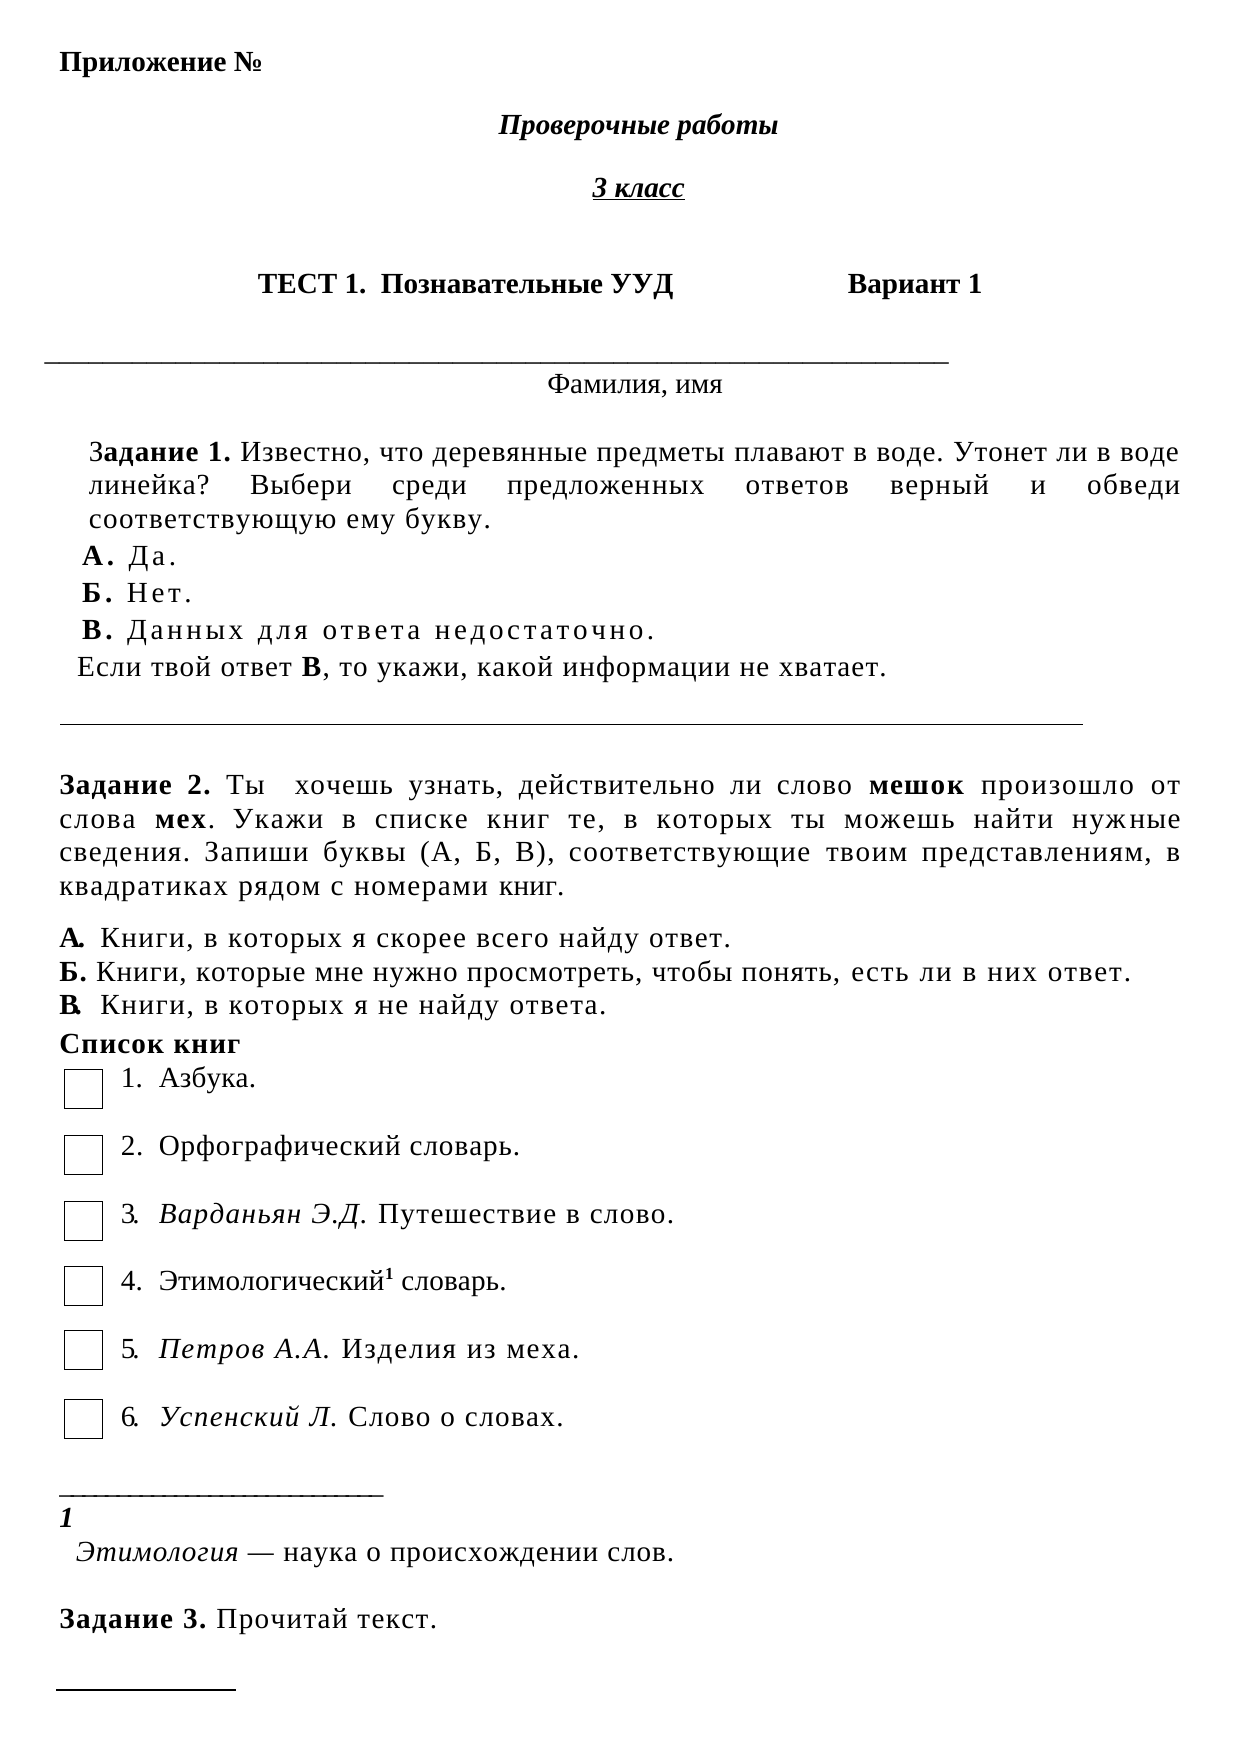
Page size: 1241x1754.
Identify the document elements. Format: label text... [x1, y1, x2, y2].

text ТЕСТ 1. Познавательные УУД Вариант 1 [59, 266, 1181, 299]
list Орфографический словарь. [121, 1128, 1181, 1162]
list Успенский Л. Слово о словах. [121, 1399, 1181, 1433]
text Задание 2. Ты хочешь узнать, действительно ли слово мешок произошло от слова мех. Укажи в списке книг те, в которых ты можешь найти нужные сведения. Запиши буквы (А, Б, В), соответствующие твоим представлениям, в квадратиках рядом с номерами книг. [59, 767, 1180, 901]
text А. Да. [60, 538, 1180, 571]
text 3 класс [59, 170, 1176, 203]
text Задание 1. Известно, что деревянные предметы плавают в воде. Утонет ли в воде линейка? Выбери среди предложенных ответов верный и обведи соответствующую ему букву. [89, 434, 1181, 534]
text Список книг [59, 1026, 1181, 1060]
text Б. Нет. [60, 575, 1180, 608]
text A. Книги, в которых я скорее всего найду ответ. [59, 920, 1181, 954]
text ______________________________________________________________ [44, 333, 1181, 367]
text Приложение № [59, 44, 1176, 78]
list Этимологический1 словарь. [121, 1263, 1181, 1297]
text ____________________________ [59, 1467, 1181, 1500]
text Б. Книги, которые мне нужно просмотреть, чтобы понять, есть ли в них ответ. [59, 954, 1190, 987]
list Петров А.А. Изделия из меха. [121, 1331, 1181, 1364]
text Этимология — наука о происхождении слов. [59, 1534, 1181, 1568]
text 1 [59, 1500, 1181, 1534]
list Варданьян Э.Д. Путешествие в слово. [121, 1196, 1181, 1229]
text B. Книги, в которых я не найду ответа. [59, 987, 1181, 1021]
text В. Данных для ответа недостаточно. [60, 612, 1180, 646]
list Азбука. [121, 1061, 1181, 1094]
text Проверочные работы [59, 107, 1176, 141]
text Фамилия, имя [89, 367, 1181, 400]
text Задание 3. Прочитай текст. [59, 1601, 1181, 1635]
text Если твой ответ В, то укажи, какой информации не хватает. [60, 649, 1180, 683]
